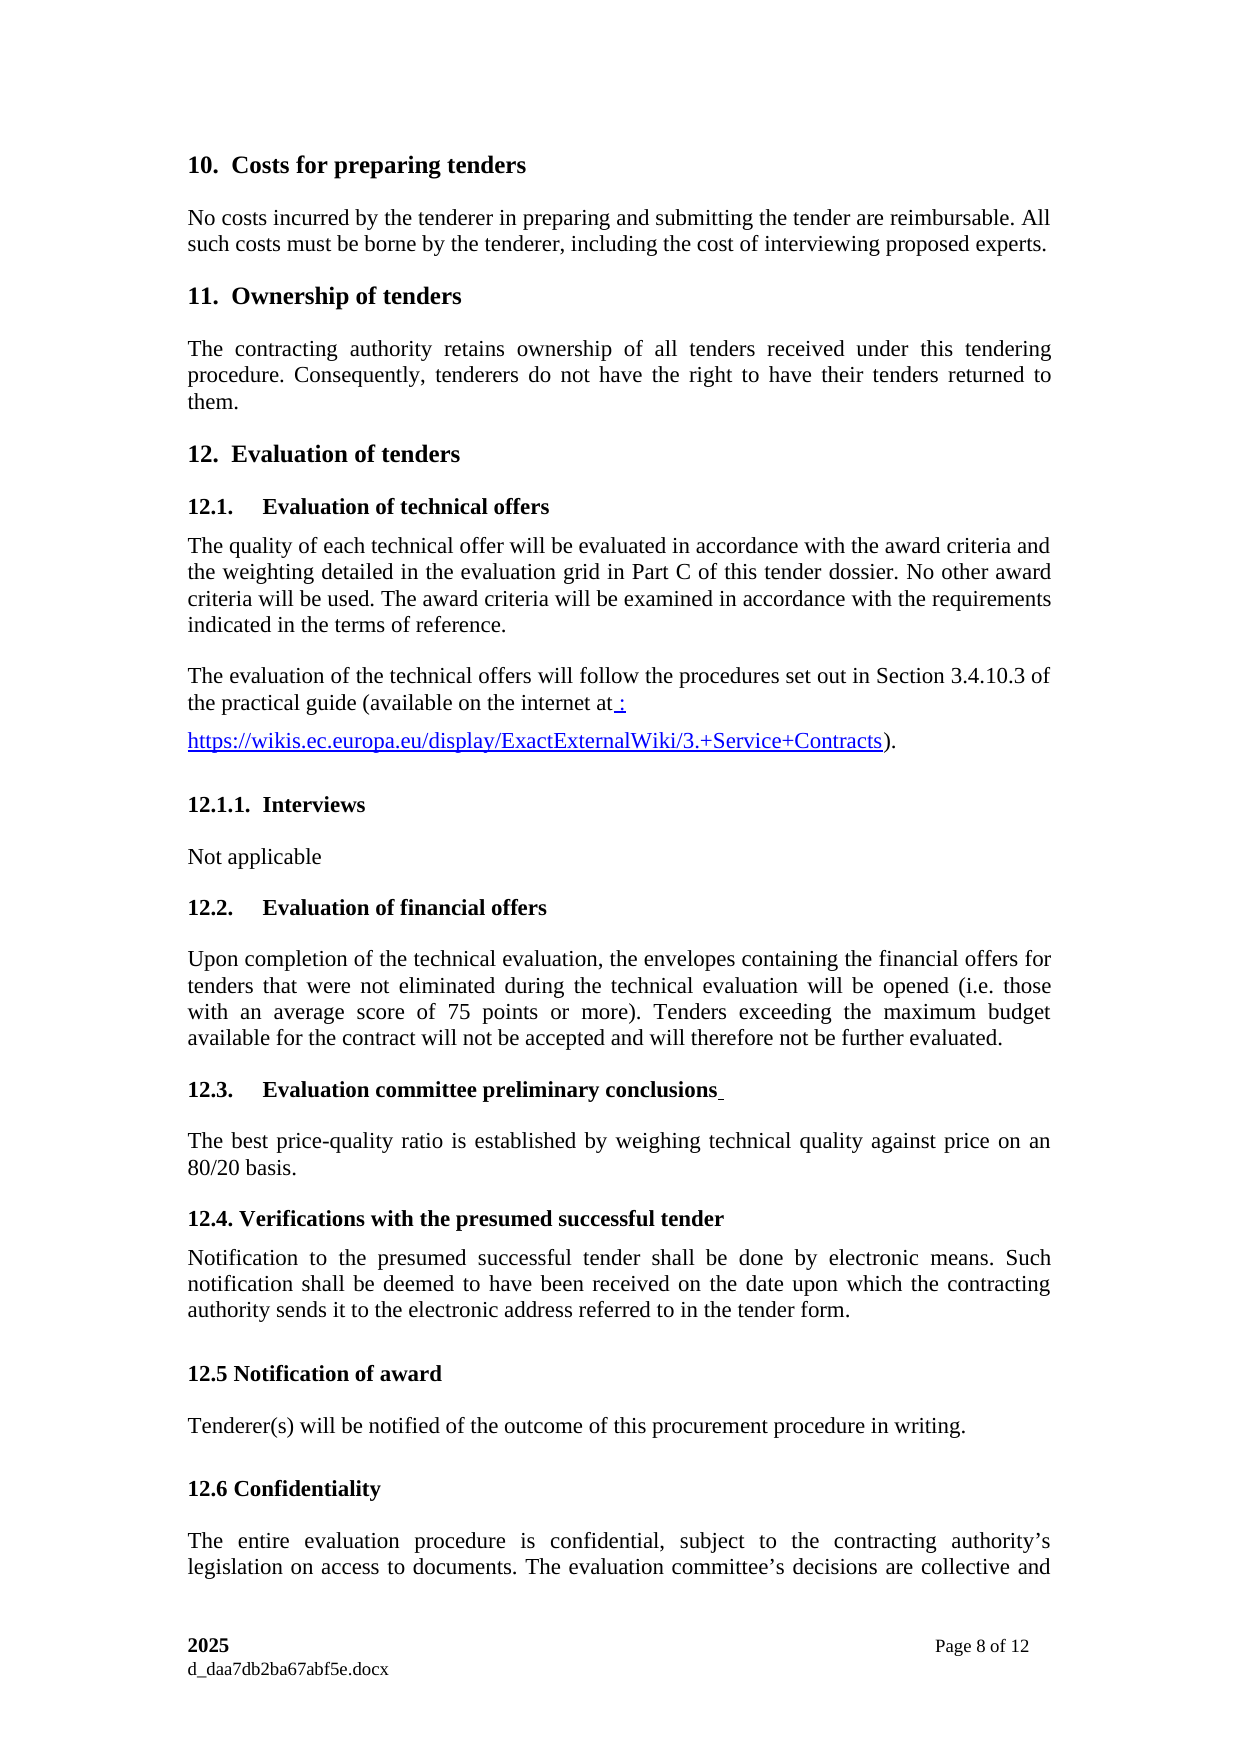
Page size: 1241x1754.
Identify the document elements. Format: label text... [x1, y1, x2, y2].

text The best price-quality ratio is established by weighing technical quality against price on an 80/20 basis. [187, 1127, 1053, 1180]
text https://wikis.ec.europa.eu/display/ExactExternalWiki/3.+Service+Contracts). [187, 727, 1053, 754]
text The contracting authority retains ownership of all tenders received under this tendering procedure. Consequently, tenderers do not have the right to have their tenders returned to them. [187, 335, 1053, 414]
text Tenderer(s) will be notified of the outcome of this procurement procedure in writing. [187, 1412, 1053, 1438]
text The evaluation of the technical offers will follow the procedures set out in Section 3.4.10.3 of the practical guide (available on the internet at : [187, 662, 1053, 715]
text 12.3. Evaluation committee preliminary conclusions [187, 1076, 1053, 1102]
list Ownership of tenders [187, 281, 1053, 310]
text Not applicable [187, 843, 1053, 869]
text 12.4. Verifications with the presumed successful tender [187, 1205, 1053, 1231]
list Costs for preparing tenders [187, 150, 1053, 179]
text Upon completion of the technical evaluation, the envelopes containing the financial offers for tenders that were not eliminated during the technical evaluation will be opened (i.e. those with an average score of 75 points or more). Tenders exceeding the maximum budget available for the contract will not be accepted and will therefore not be further evaluated. [187, 945, 1053, 1051]
text No costs incurred by the tenderer in preparing and submitting the tender are reimbursable. All such costs must be borne by the tenderer, including the cost of interviewing proposed experts. [187, 204, 1053, 256]
text 12.6 Confidentiality [187, 1476, 1053, 1502]
text 12.5 Notification of award [187, 1360, 1053, 1387]
text 12.2. Evaluation of financial offers [187, 894, 1053, 920]
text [187, 1527, 1053, 1579]
text Notification to the presumed successful tender shall be done by electronic means. Such notification shall be deemed to have been received on the date upon which the contracting authority sends it to the electronic address referred to in the tender form. [187, 1244, 1053, 1323]
list Evaluation of tenders [187, 439, 1053, 468]
text The quality of each technical offer will be evaluated in accordance with the award criteria and the weighting detailed in the evaluation grid in Part C of this tender dossier. No other award criteria will be used. The award criteria will be examined in accordance with the requirements indicated in the terms of reference. [187, 532, 1053, 637]
text 12.1. Evaluation of technical offers [187, 493, 1053, 519]
text 12.1.1. Interviews [187, 791, 1053, 818]
